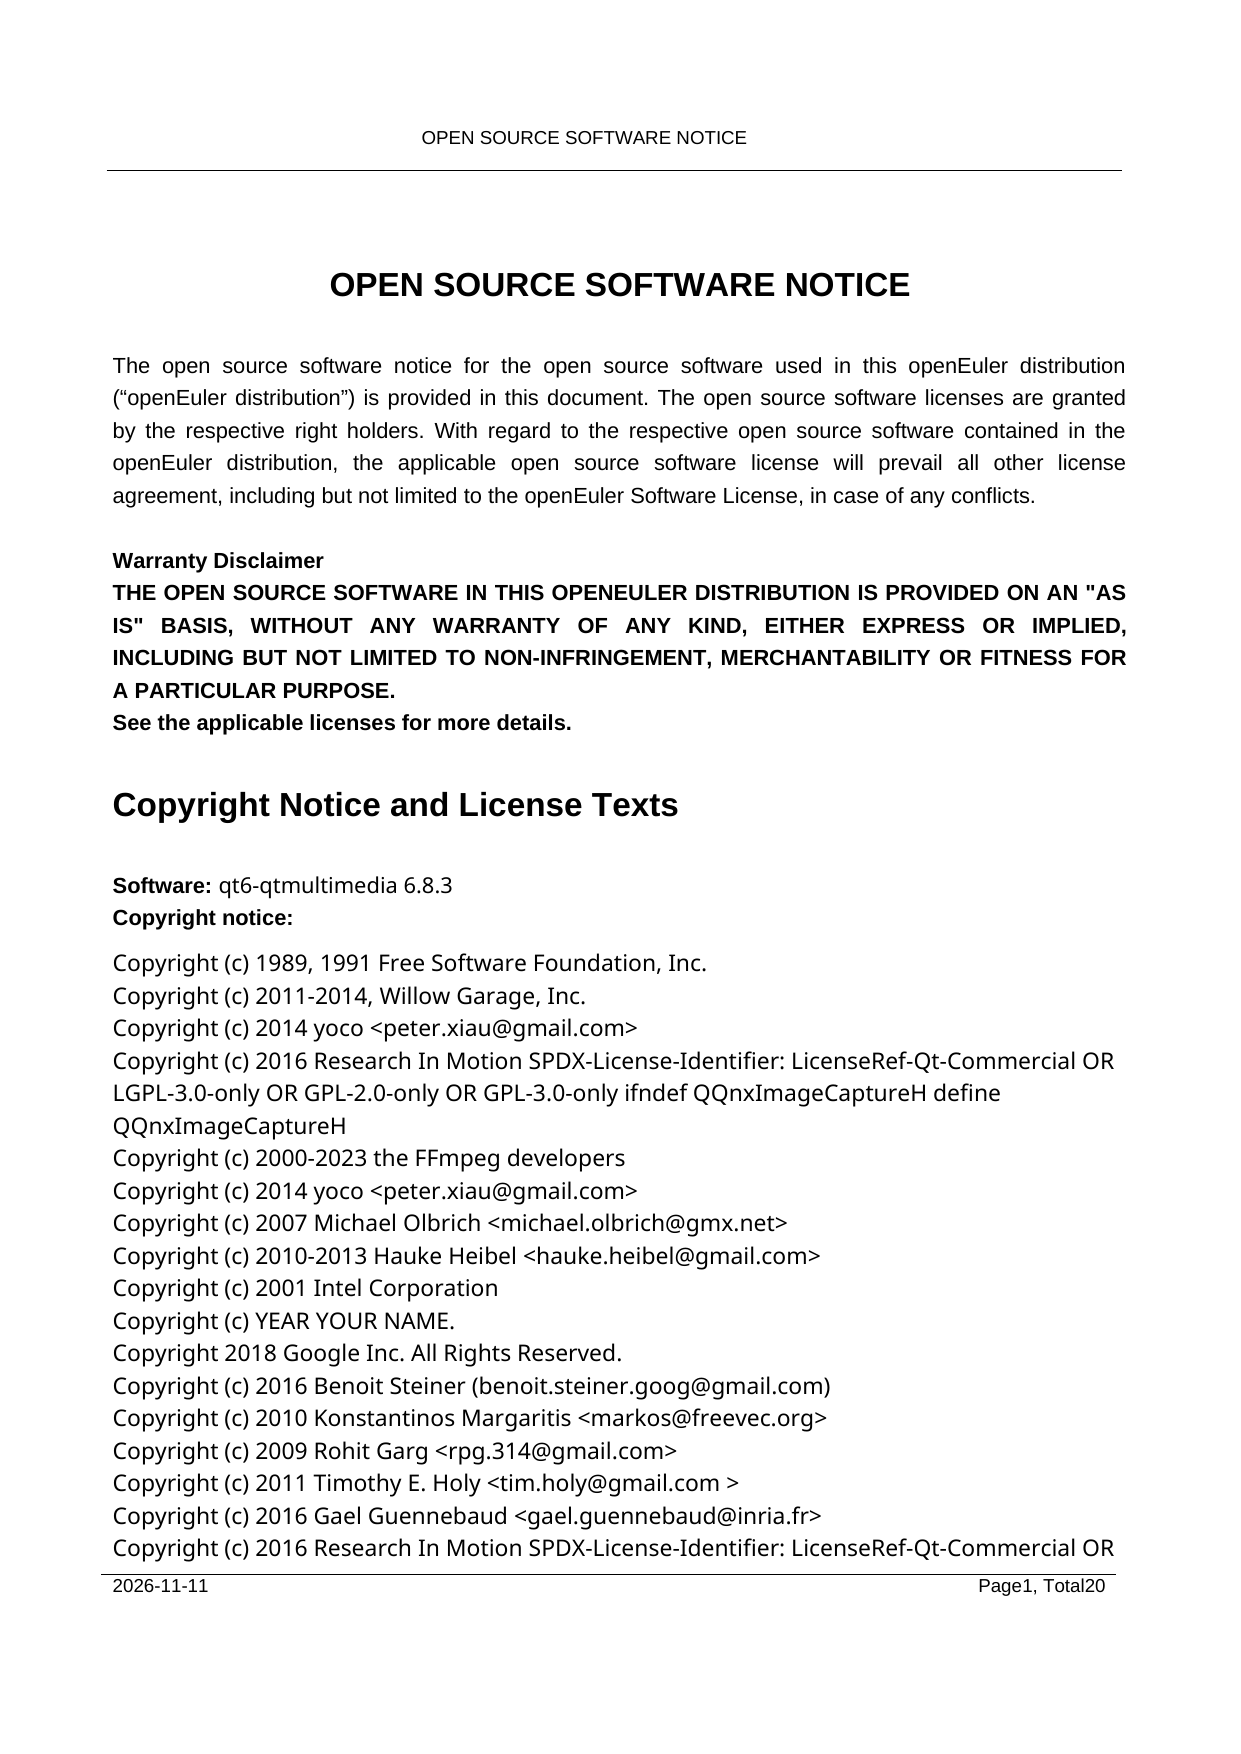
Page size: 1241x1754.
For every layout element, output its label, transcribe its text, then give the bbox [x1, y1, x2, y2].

text Warranty Disclaimer [112, 544, 1128, 576]
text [112, 947, 1128, 1564]
text Copyright Notice and License Texts [112, 771, 1128, 836]
text THE OPEN SOURCE SOFTWARE IN THIS OPENEULER DISTRIBUTION IS PROVIDED ON AN "AS IS" BASIS, WITHOUT ANY WARRANTY OF ANY KIND, EITHER EXPRESS OR IMPLIED, INCLUDING BUT NOT LIMITED TO NON-INFRINGEMENT, MERCHANTABILITY OR FITNESS FOR A PARTICULAR PURPOSE. See the applicable licenses for more details. [112, 576, 1128, 739]
text The open source software notice for the open source software used in this openEuler distribution (“openEuler distribution”) is provided in this document. The open source software licenses are granted by the respective right holders. With regard to the respective open source software contained in the openEuler distribution, the applicable open source software license will prevail all other license agreement, including but not limited to the openEuler Software License, in case of any conflicts. [112, 349, 1128, 511]
text OPEN SOURCE SOFTWARE NOTICE [112, 251, 1128, 316]
title Software: qt6-qtmultimedia 6.8.3 [112, 869, 1128, 901]
text Copyright notice: [112, 901, 1128, 934]
